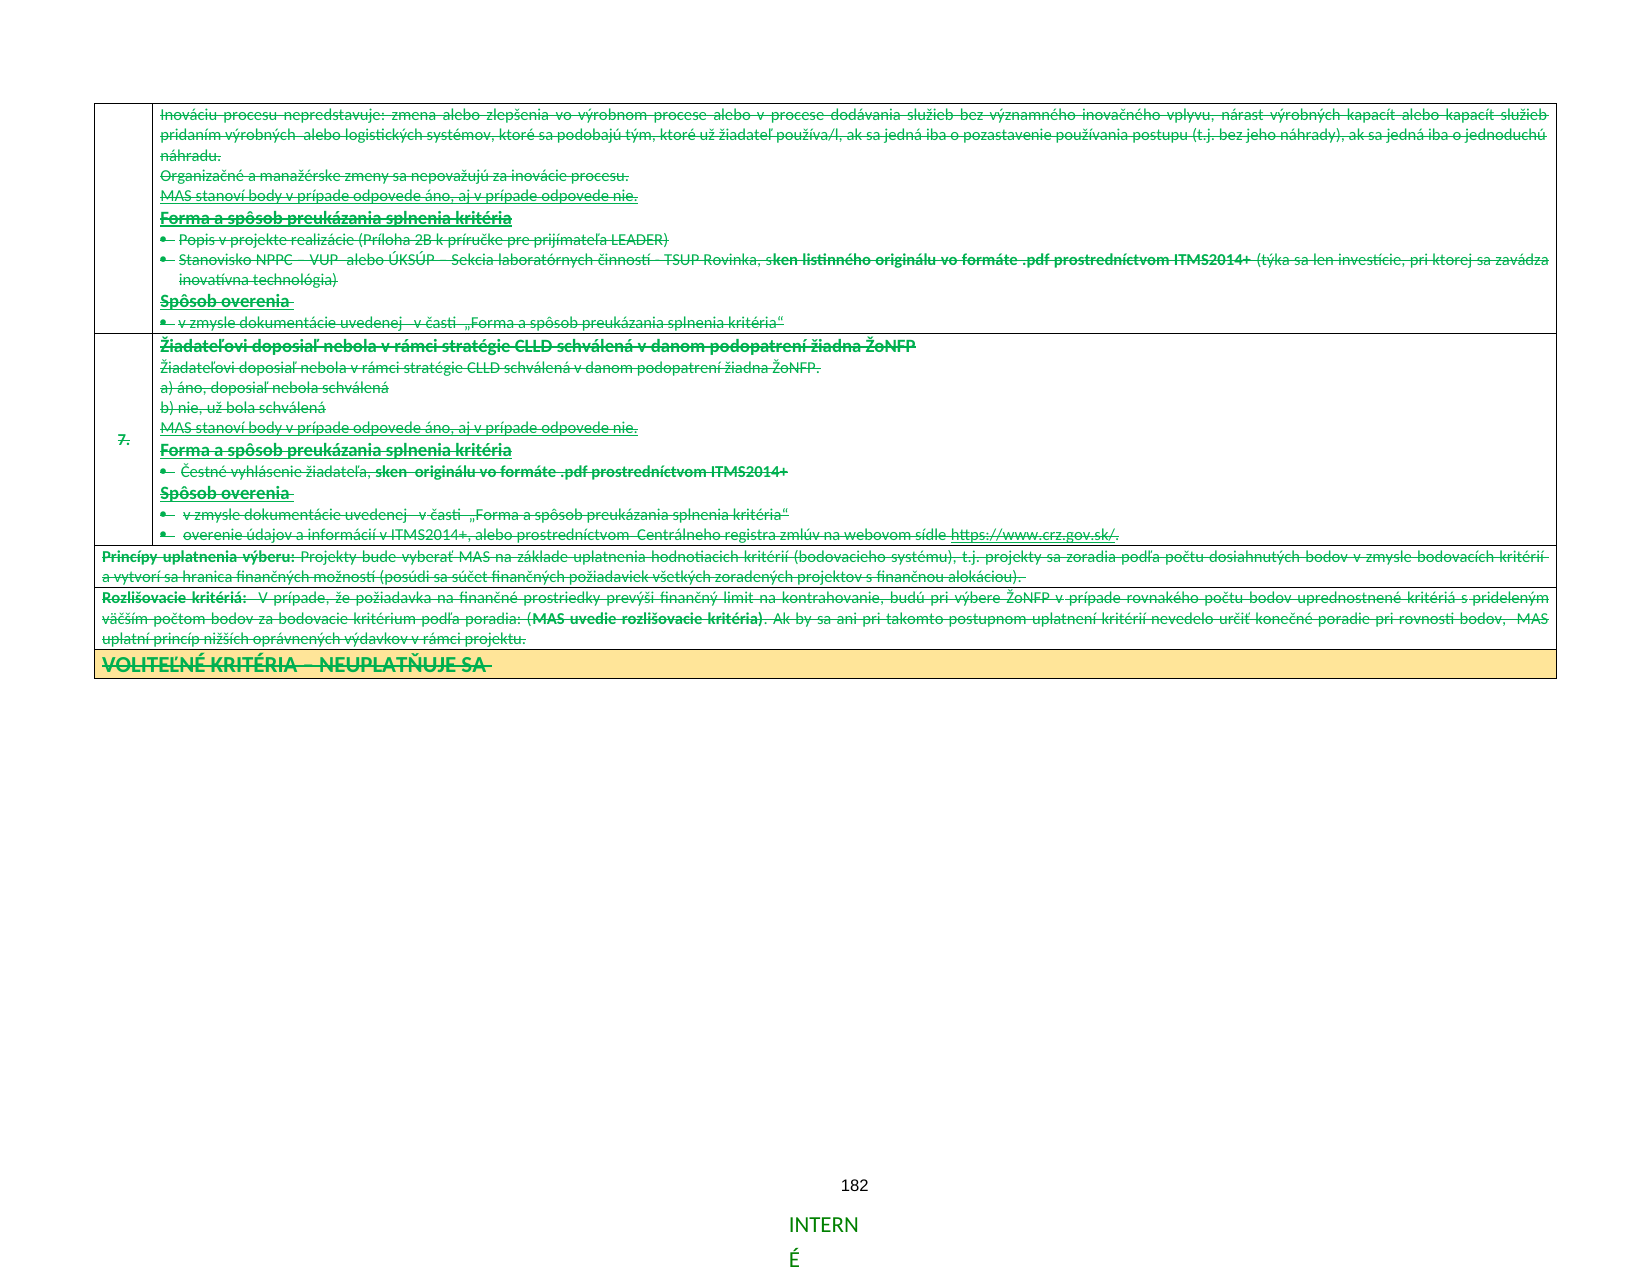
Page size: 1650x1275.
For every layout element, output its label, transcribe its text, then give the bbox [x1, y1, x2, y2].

table_cell 6. [95, 104, 152, 333]
table_cell Rozlišovacie kritériá: V prípade, že požiadavka na finančné prostriedky prevýši finančný limit na kontrahovanie, budú pri výbere ŽoNFP v prípade rovnakého počtu bodov uprednostnené kritériá s prideleným väčším počtom bodov za bodovacie kritérium podľa poradia: (MAS uvedie rozlišovacie kritéria). Ak by sa ani pri takomto postupnom uplatnení kritérií nevedelo určiť konečné poradie pri rovnosti bodov, MAS uplatní princíp nižších oprávnených výdavkov v rámci projektu. [95, 588, 1556, 648]
table_cell VOLITEĽNÉ KRITÉRIA – NEUPLATŇUJE SA [95, 650, 1556, 678]
table_cell Princípy uplatnenia výberu: Projekty bude vyberať MAS na základe uplatnenia hodnotiacich kritérií (bodovacieho systému), t.j. projekty sa zoradia podľa počtu dosiahnutých bodov v zmysle bodovacích kritérií a vytvorí sa hranica finančných možností (posúdi sa súčet finančných požiadaviek všetkých zoradených projektov s finančnou alokáciou). [95, 546, 1556, 587]
table_cell Žiadateľovi doposiaľ nebola v rámci stratégie CLLD schválená v danom podopatrení žiadna ŽoNFP Žiadateľovi doposiaľ nebola v rámci stratégie CLLD schválená v danom podopatrení žiadna ŽoNFP. a) áno, doposiaľ nebola schválená b) nie, už bola schválená MAS stanoví body v prípade odpovede áno, aj v prípade odpovede nie. Forma a spôsob preukázania splnenia kritéria Čestné vyhlásenie žiadateľa, sken originálu vo formáte .pdf prostredníctvom ITMS2014+ Spôsob overenia v zmysle dokumentácie uvedenej v časti „Forma a spôsob preukázania splnenia kritéria“ overenie údajov a informácií v ITMS2014+, alebo prostredníctvom Centrálneho registra zmlúv na webovom sídle https://www.crz.gov.sk/. [153, 334, 1556, 545]
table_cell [153, 104, 1556, 333]
table_cell 7. [95, 334, 152, 545]
